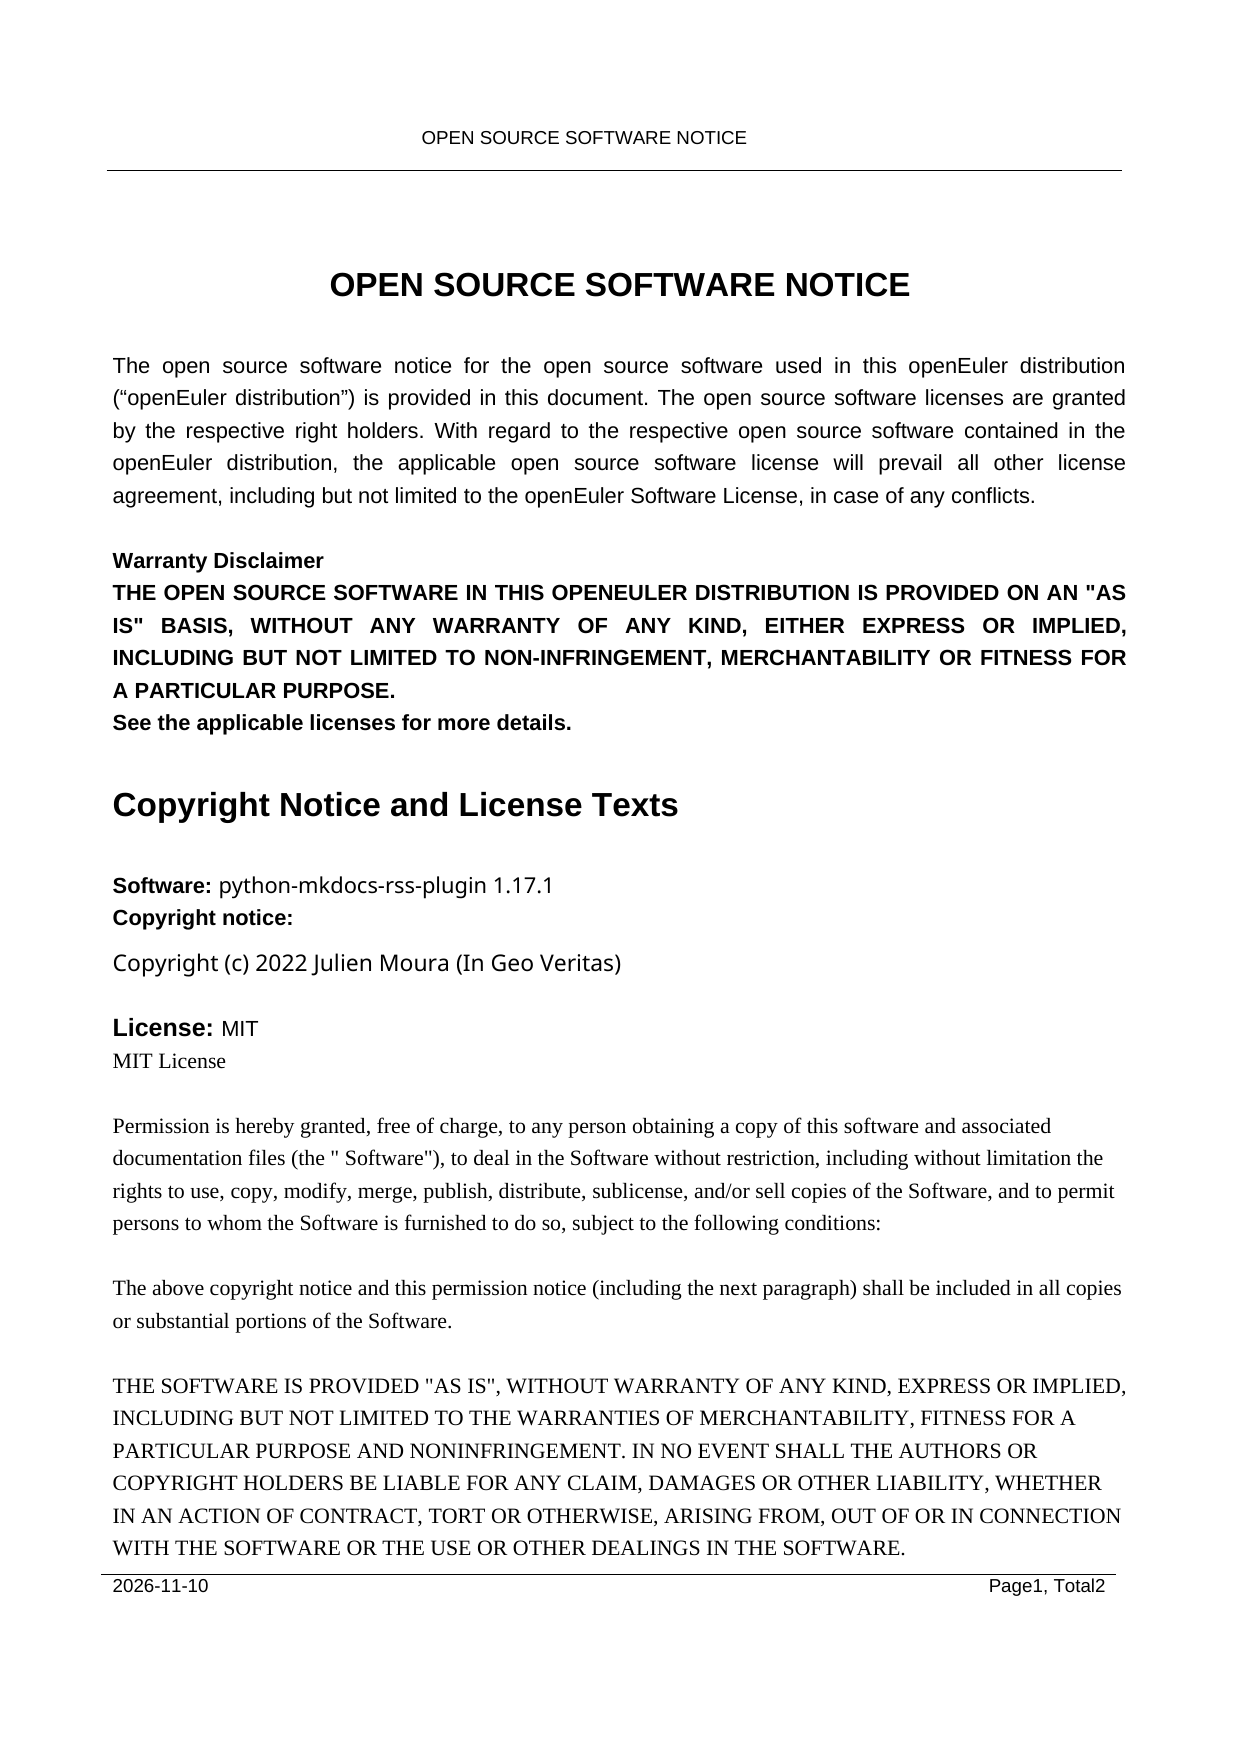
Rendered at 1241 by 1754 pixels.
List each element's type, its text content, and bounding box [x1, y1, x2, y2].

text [112, 1044, 1128, 1564]
title Software: python-mkdocs-rss-plugin 1.17.1 [112, 869, 1128, 901]
text Copyright Notice and License Texts [112, 771, 1128, 836]
text THE OPEN SOURCE SOFTWARE IN THIS OPENEULER DISTRIBUTION IS PROVIDED ON AN "AS IS" BASIS, WITHOUT ANY WARRANTY OF ANY KIND, EITHER EXPRESS OR IMPLIED, INCLUDING BUT NOT LIMITED TO NON-INFRINGEMENT, MERCHANTABILITY OR FITNESS FOR A PARTICULAR PURPOSE. See the applicable licenses for more details. [112, 576, 1128, 739]
text License: MIT [112, 1012, 1128, 1044]
text OPEN SOURCE SOFTWARE NOTICE [112, 251, 1128, 316]
text Warranty Disclaimer [112, 544, 1128, 576]
text Copyright notice: [112, 901, 1128, 934]
text Copyright (c) 2022 Julien Moura (In Geo Veritas) [112, 947, 1128, 1012]
text The open source software notice for the open source software used in this openEuler distribution (“openEuler distribution”) is provided in this document. The open source software licenses are granted by the respective right holders. With regard to the respective open source software contained in the openEuler distribution, the applicable open source software license will prevail all other license agreement, including but not limited to the openEuler Software License, in case of any conflicts. [112, 349, 1128, 511]
